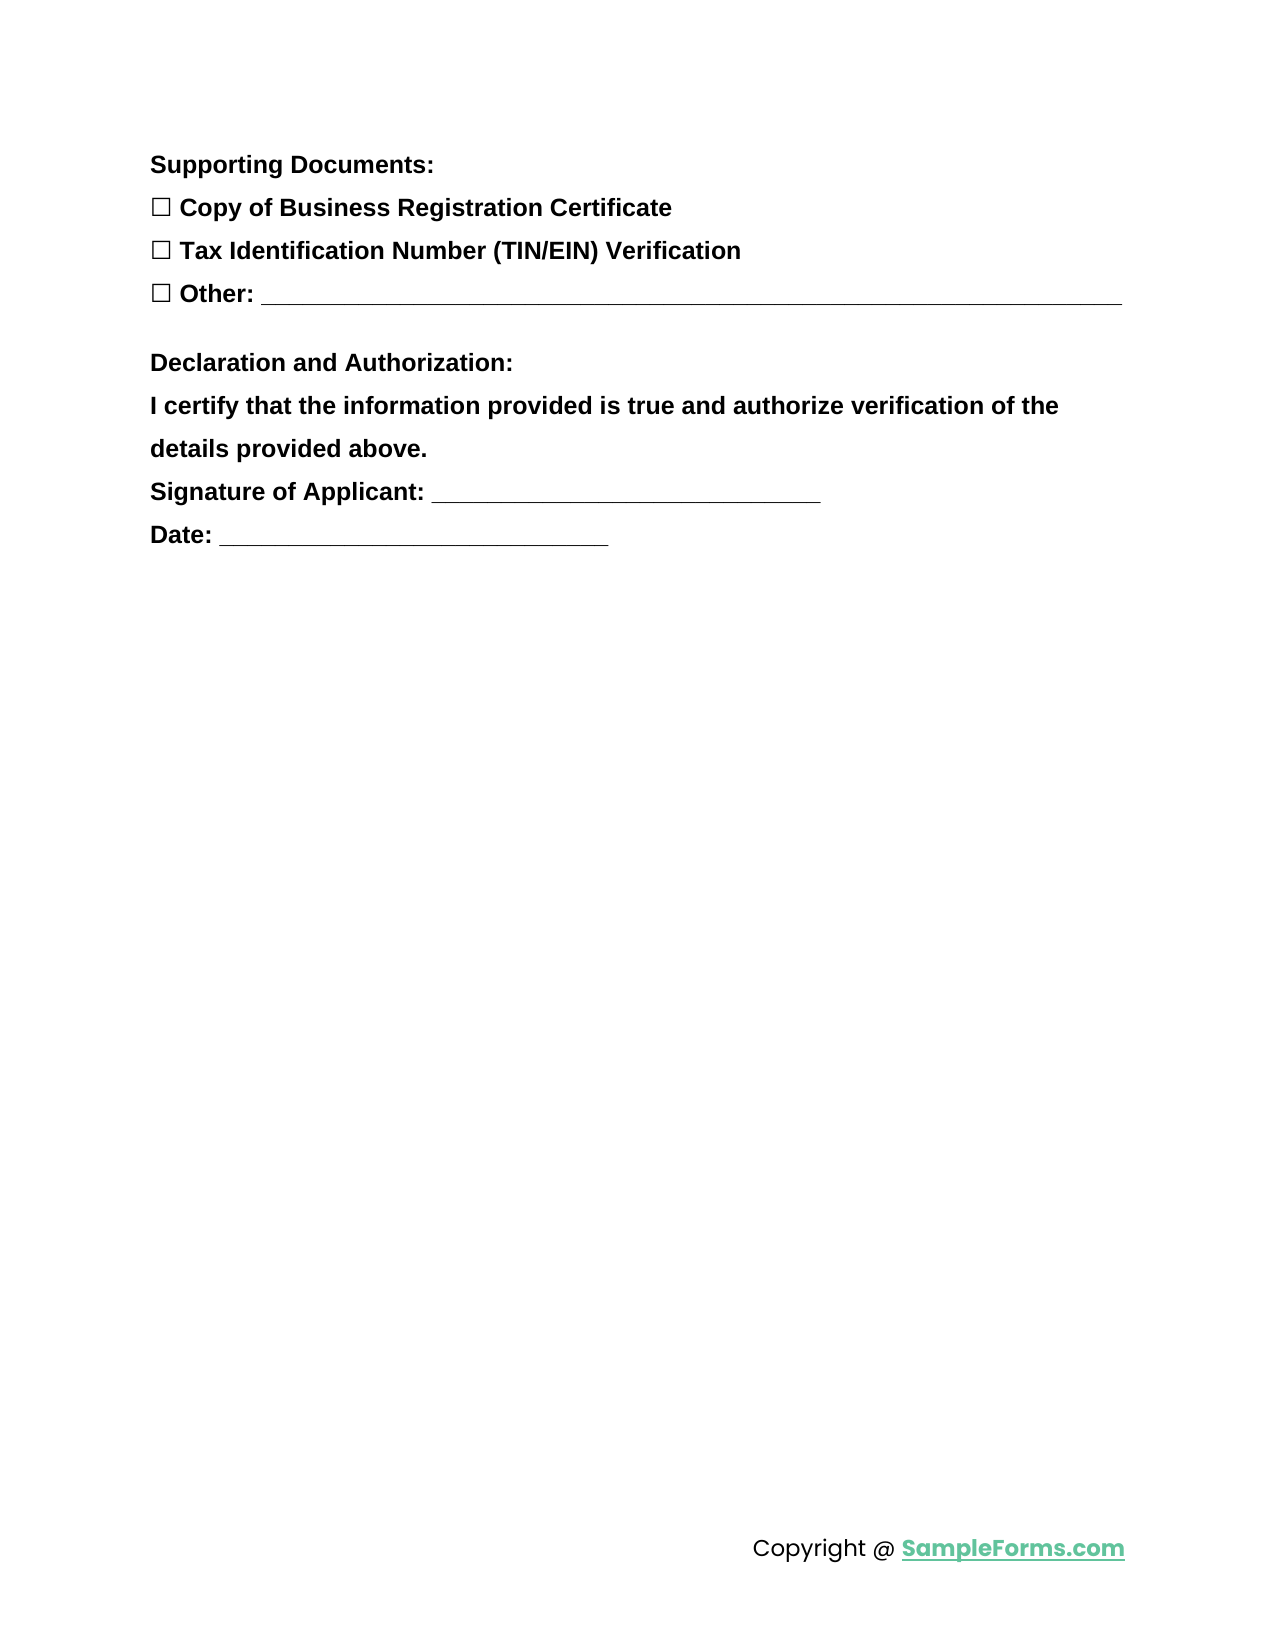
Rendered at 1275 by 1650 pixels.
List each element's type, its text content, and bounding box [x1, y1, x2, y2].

text Declaration and Authorization: I certify that the information provided is true and authorize verification of the details provided above. Signature of Applicant: ____________________________ Date: ____________________________ [150, 347, 1125, 549]
text Supporting Documents: ☐ Copy of Business Registration Certificate ☐ Tax Identification Number (TIN/EIN) Verification ☐ Other: ______________________________________________________________ [150, 150, 1125, 308]
